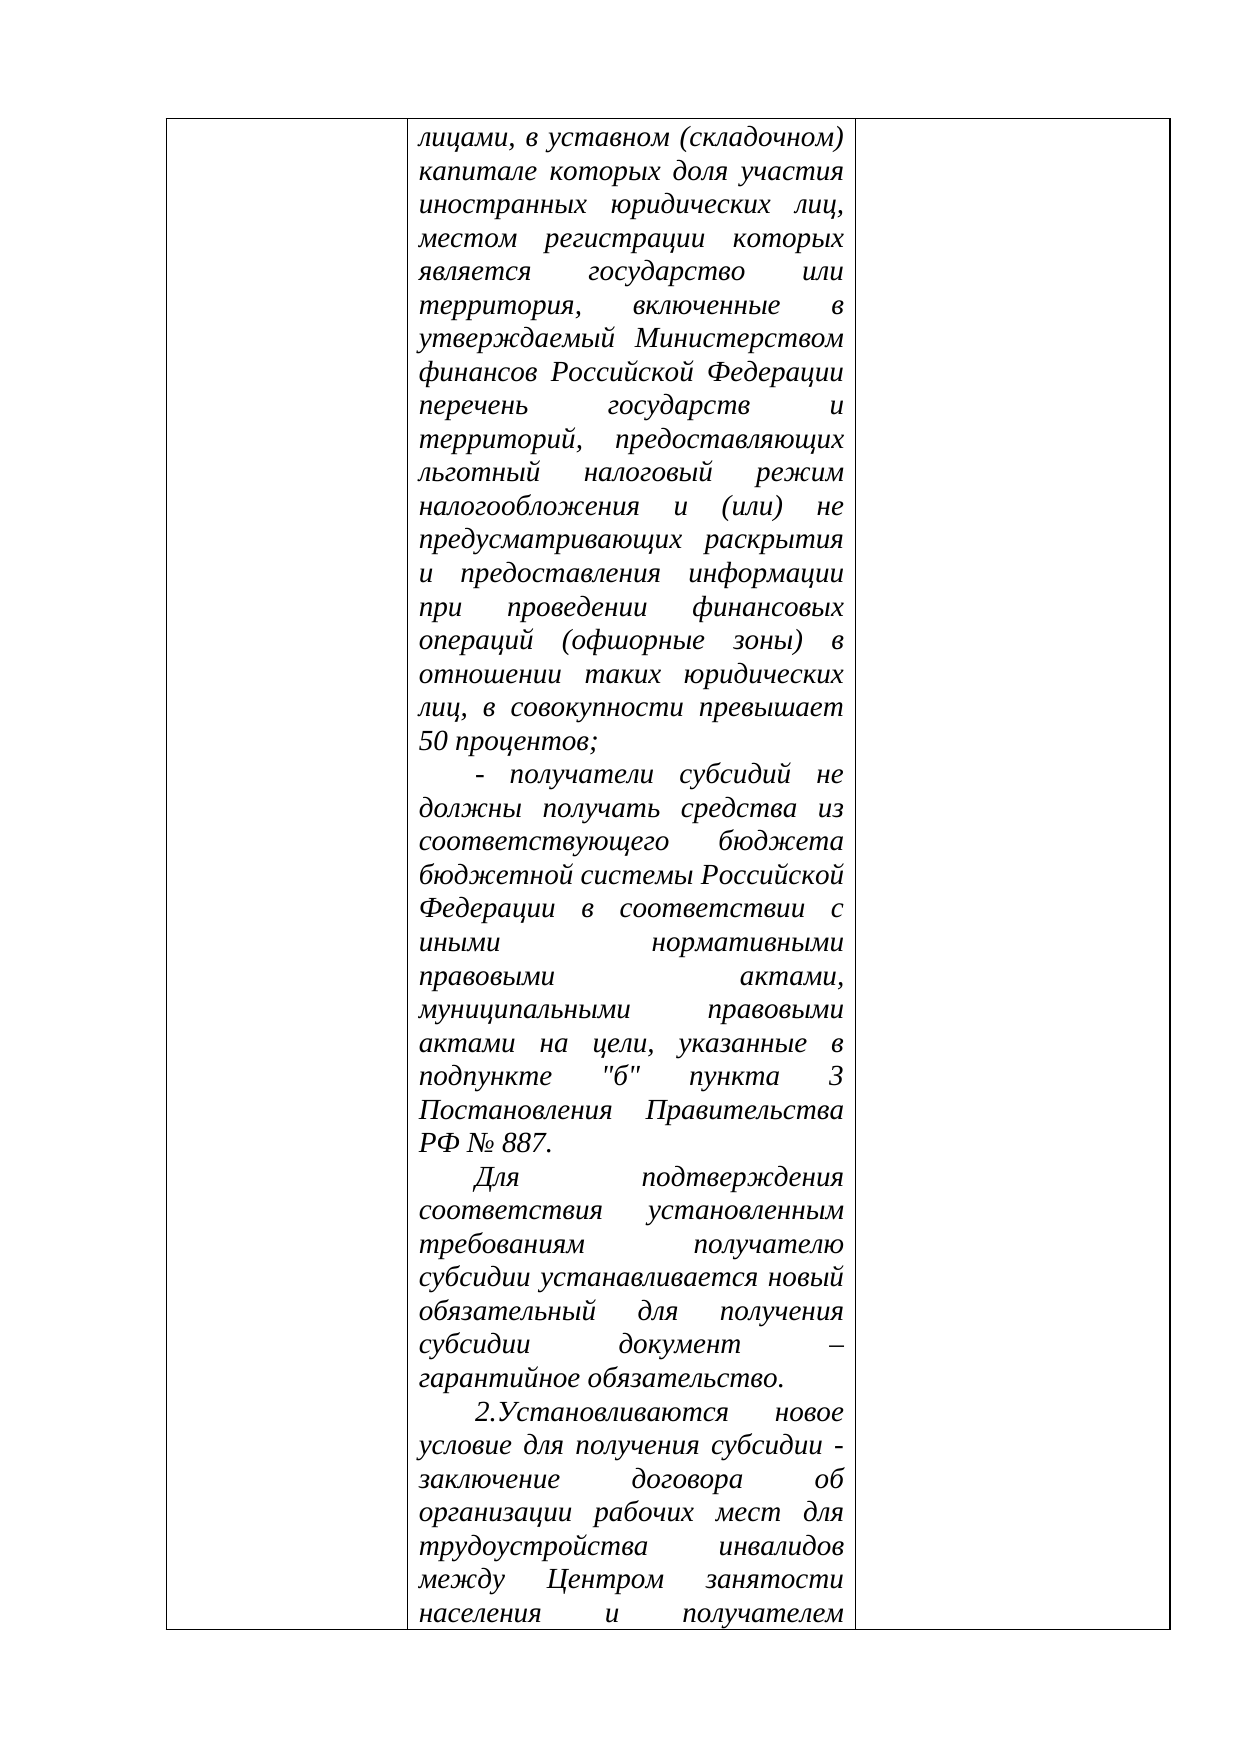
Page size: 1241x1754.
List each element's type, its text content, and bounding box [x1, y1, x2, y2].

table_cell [856, 119, 1169, 1628]
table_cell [167, 119, 407, 1628]
